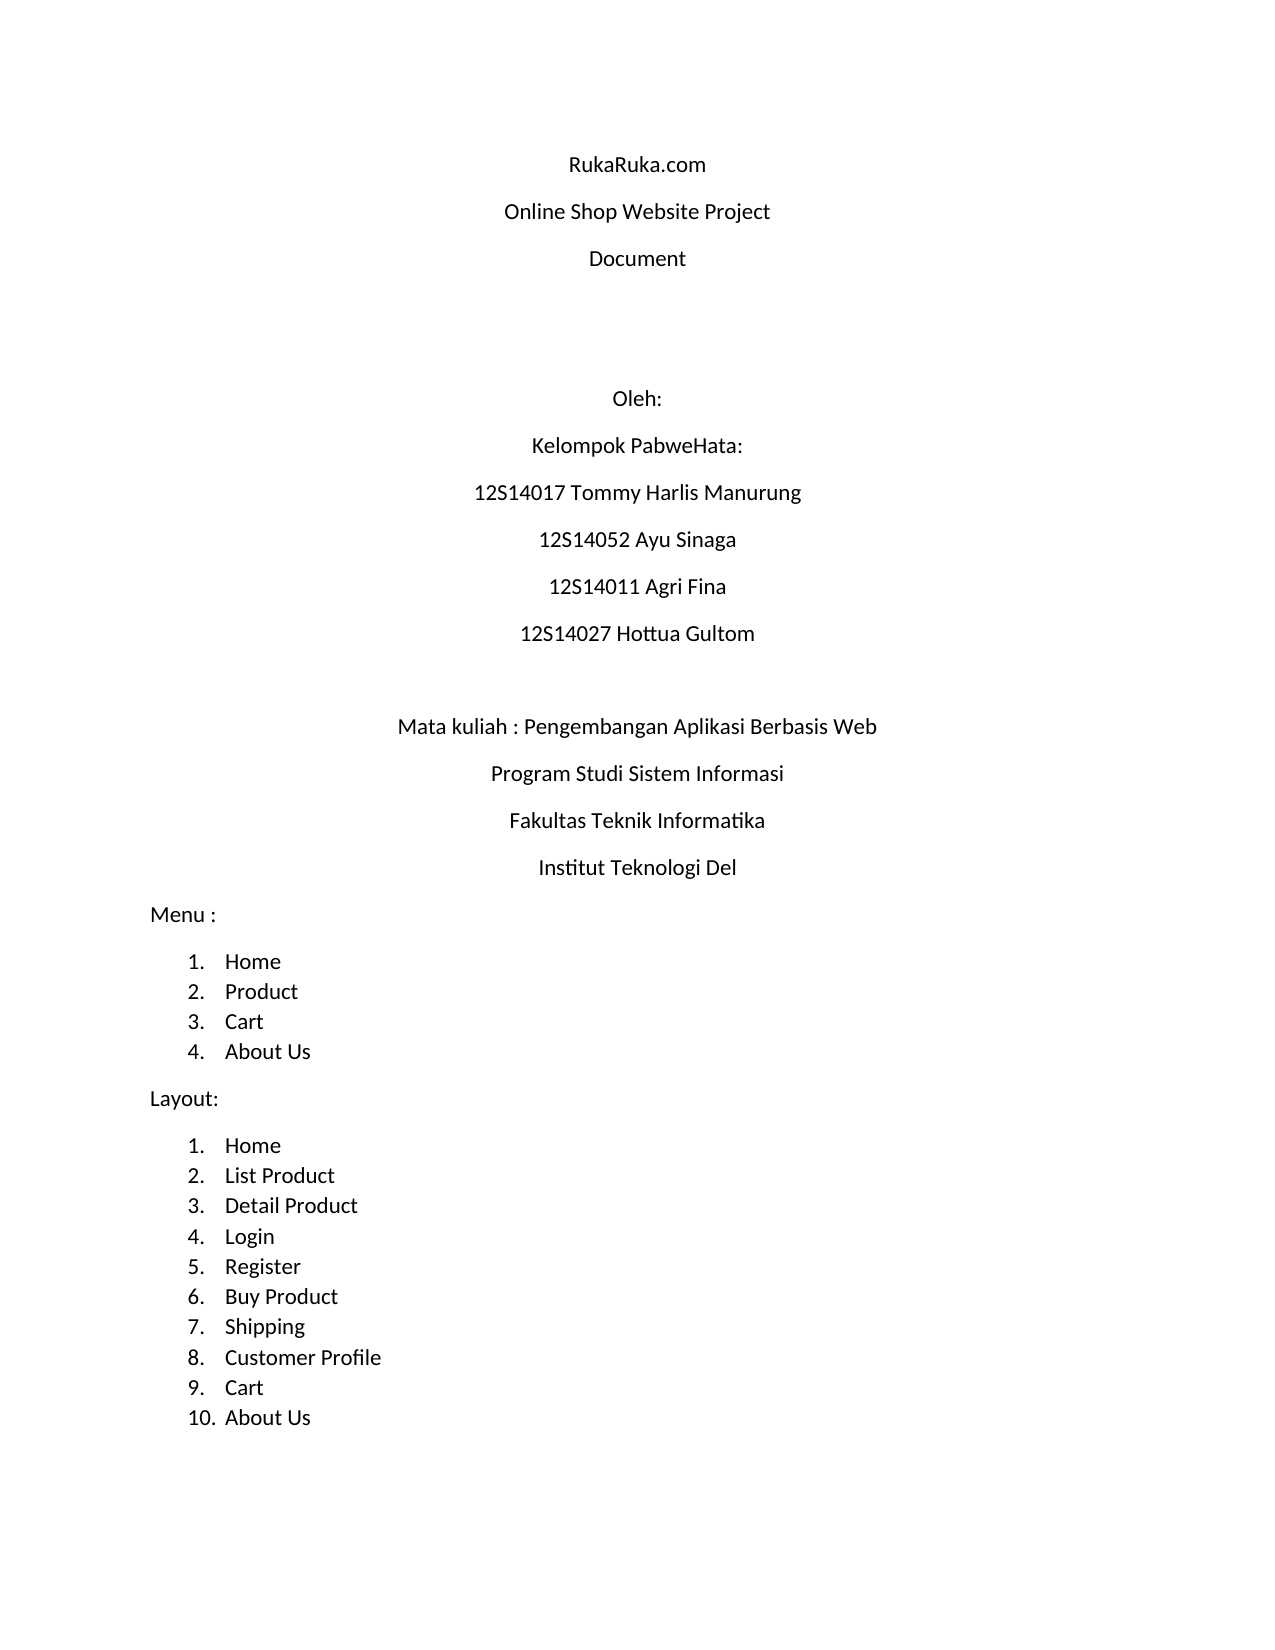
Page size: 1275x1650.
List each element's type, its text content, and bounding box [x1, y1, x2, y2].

text 12S14052 Ayu Sinaga [150, 525, 1125, 553]
text Menu : [150, 900, 1125, 928]
text Oleh: [150, 384, 1125, 412]
text Online Shop Website Project [150, 197, 1125, 225]
list Product [187, 977, 1125, 1005]
text Layout: [150, 1084, 1125, 1112]
text Fakultas Teknik Informatika [150, 806, 1125, 834]
list Home [187, 947, 1125, 975]
list Cart [187, 1373, 1125, 1401]
list Customer Profile [187, 1343, 1125, 1371]
text Document [150, 244, 1125, 272]
text Program Studi Sistem Informasi [150, 759, 1125, 787]
text Mata kuliah : Pengembangan Aplikasi Berbasis Web [150, 712, 1125, 741]
list Home [187, 1131, 1125, 1159]
text Institut Teknologi Del [150, 853, 1125, 881]
list Cart [187, 1007, 1125, 1035]
text Kelompok PabweHata: [150, 431, 1125, 459]
text 12S14011 Agri Fina [150, 572, 1125, 600]
text RukaRuka.com [150, 150, 1125, 178]
list About Us [187, 1403, 1125, 1431]
text 12S14027 Hottua Gultom [150, 619, 1125, 647]
list Shipping [187, 1312, 1125, 1341]
list Detail Product [187, 1192, 1125, 1220]
list List Product [187, 1161, 1125, 1189]
list Register [187, 1252, 1125, 1280]
text 12S14017 Tommy Harlis Manurung [150, 478, 1125, 506]
list About Us [187, 1037, 1125, 1066]
list Login [187, 1222, 1125, 1250]
list Buy Product [187, 1282, 1125, 1310]
